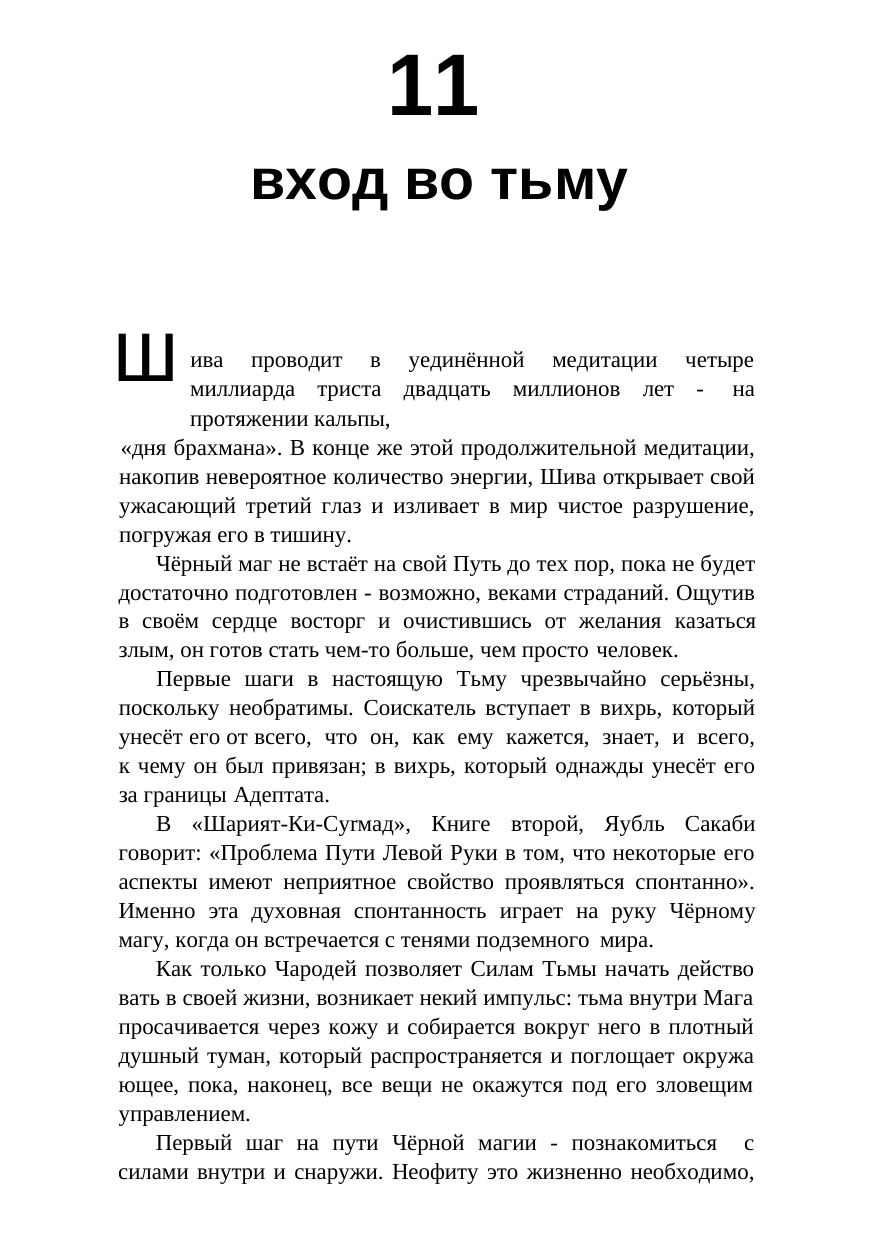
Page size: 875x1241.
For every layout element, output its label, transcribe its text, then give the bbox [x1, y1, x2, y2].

text В «Шарият-Ки-Суrмад», Книге второй, Яубль Сакаби говорит: «Проблема Пути Левой Руки в том, что некоторые его аспекты имеют неприятное свойство проявляться спонтанно». Именно эта духовная спонтанность играет на руку Чёрному магу, когда он встречается с тенями подземного мира. [118, 810, 756, 952]
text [118, 1129, 756, 1184]
text вход во тьму [119, 145, 759, 211]
text ива проводит в уединённой медитации четыре миллиарда триста двадцать миллионов лет - на протяжении кальпы, [190, 346, 755, 431]
subtitle 11 [113, 33, 754, 133]
text «дня брахмана». В конце же этой продолжительной медитации, накопив невероятное количество энергии, Шива открывает свой ужасающий третий глаз и изливает в мир чистое разрушение, погружая его в тишину. [119, 434, 756, 547]
text Первые шаги в настоящую Тьму чрезвычайно серьёзны, поскольку необратимы. Соискатель вступает в вихрь, который унесёт его от всего, что он, как ему кажется, знает, и всего, к чему он был привязан; в вихрь, который однажды унесёт его за границы Адептата. [118, 665, 756, 808]
text Как только Чародей позволяет Силам Тьмы начать действо­ вать в своей жизни, возникает некий импульс: тьма внутри Мага просачивается через кожу и собирается вокруг него в плотный душный туман, который распространяется и поглощает окружа­ ющее, пока, наконец, все вещи не окажутся под его зловещим управлением. [118, 955, 755, 1126]
text Чёрный маг не встаёт на свой Путь до тех пор, пока не будет достаточно подготовлен - возможно, веками страданий. Ощутив в своём сердце восторг и очистившись от желания казаться злым, он готов стать чем-то больше, чем просто человек. [118, 549, 756, 663]
